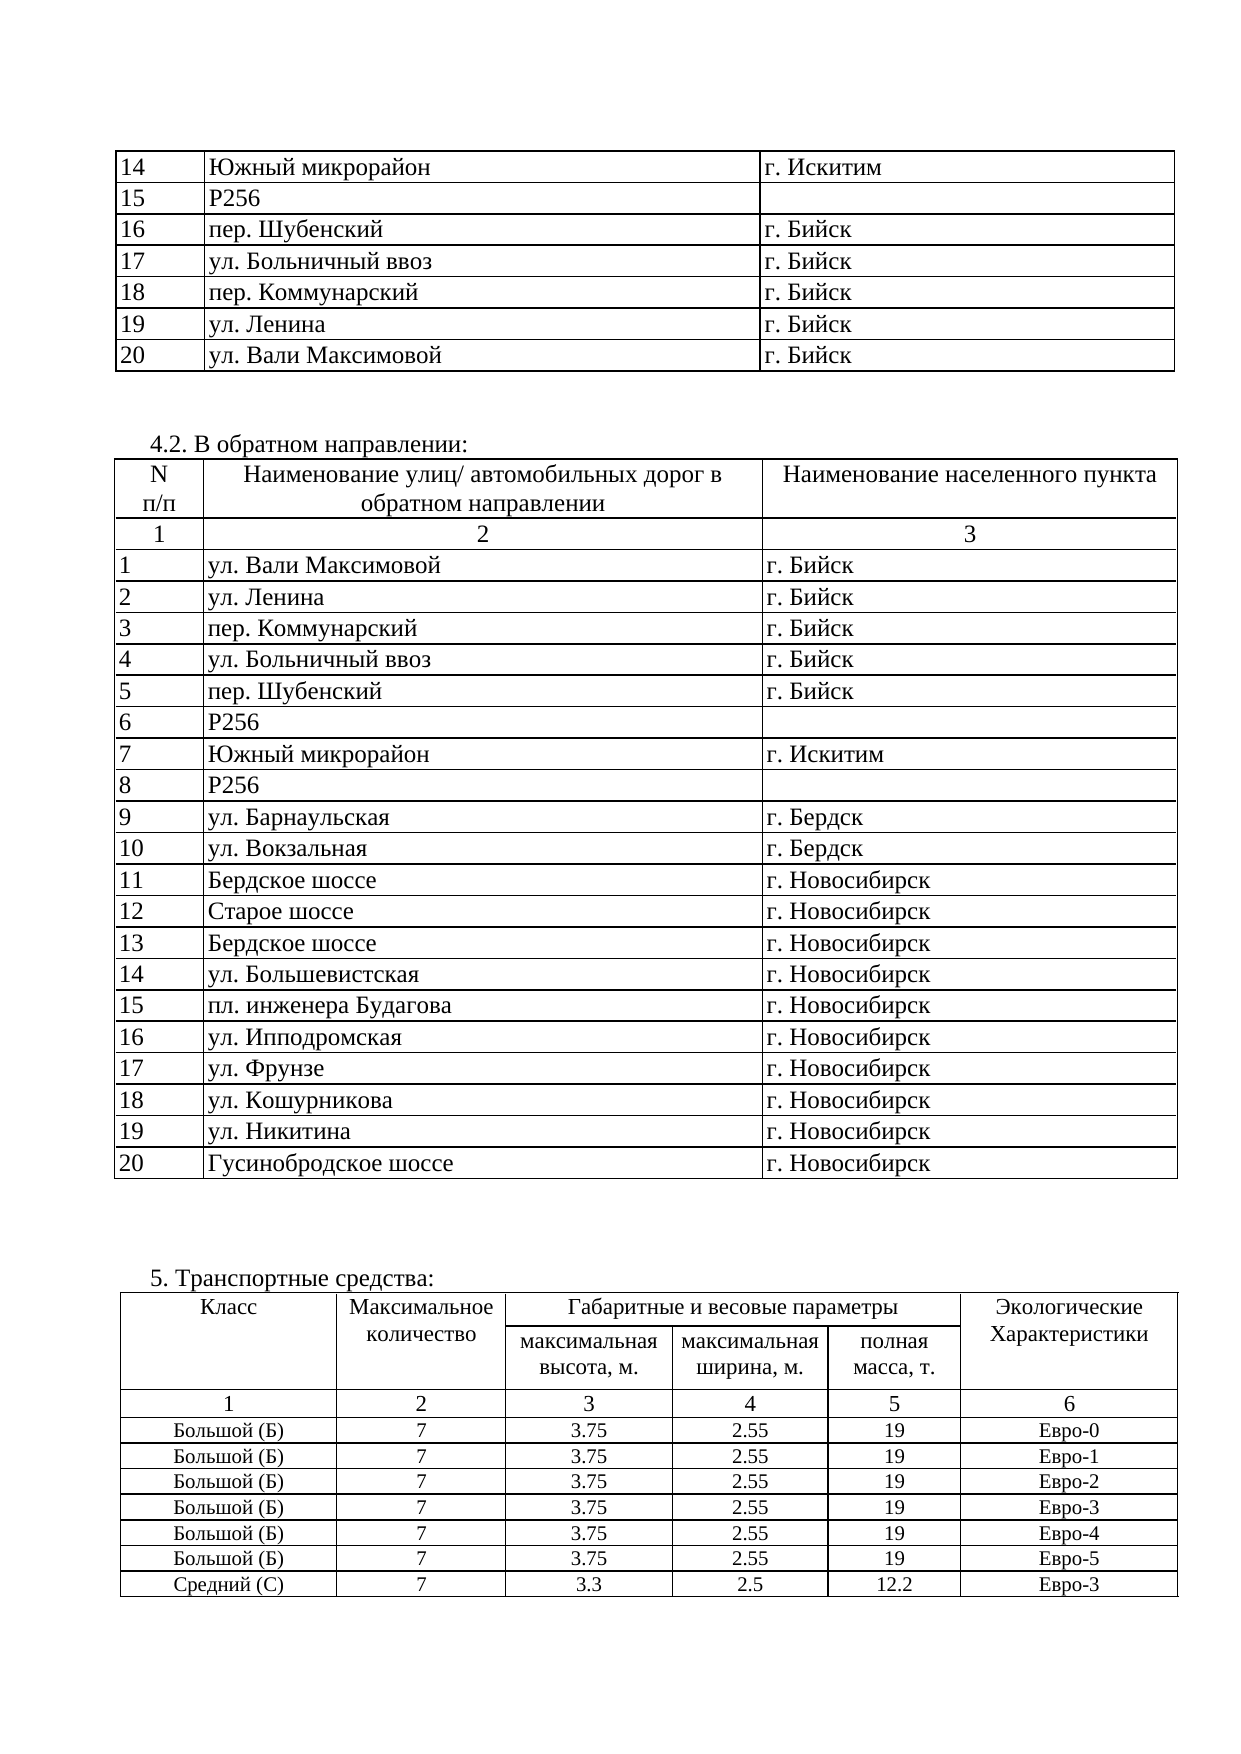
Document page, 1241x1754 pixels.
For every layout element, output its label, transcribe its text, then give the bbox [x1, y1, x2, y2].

table_cell максимальная высота, м. [506, 1327, 672, 1388]
table_cell Средний (С) [121, 1572, 336, 1596]
table_cell 1 [115, 550, 203, 580]
table_cell Бердское шоссе [204, 928, 762, 957]
table_cell 11 [115, 864, 203, 894]
table_cell г. Бийск [761, 246, 1174, 276]
table_cell Гусинобродское шоссе [204, 1148, 762, 1178]
table_cell ул. Вокзальная [204, 833, 762, 863]
table_cell 3.75 [506, 1444, 672, 1468]
table_cell ул. Кошурникова [204, 1085, 762, 1115]
table_cell 12 [115, 896, 203, 926]
table_cell 17 [115, 1053, 203, 1083]
table_cell 1 [115, 518, 203, 548]
table_cell Большой (Б) [121, 1418, 336, 1442]
table_cell Евро-3 [961, 1572, 1177, 1596]
table_cell 2.55 [673, 1418, 827, 1442]
table_cell 2.55 [673, 1546, 827, 1570]
table_cell г. Искитим [763, 737, 1177, 769]
table_cell Евро-0 [961, 1418, 1177, 1442]
table_cell 5 [829, 1390, 960, 1416]
table_cell Большой (Б) [121, 1521, 336, 1544]
table_cell 7 [337, 1546, 505, 1570]
table_cell ул. Ипподромская [204, 1022, 762, 1052]
table_cell 3.75 [506, 1469, 672, 1493]
table_cell г. Новосибирск [763, 863, 1177, 894]
table_cell 20 [115, 1147, 203, 1178]
table_cell 3 [115, 613, 203, 643]
table_cell Евро-4 [961, 1521, 1177, 1544]
table_cell 14 [115, 959, 203, 989]
table_cell 7 [337, 1521, 505, 1544]
table_cell 1 [121, 1390, 336, 1416]
table_cell 7 [337, 1572, 505, 1596]
table_cell г. Новосибирск [763, 926, 1177, 957]
table_cell 7 [337, 1418, 505, 1442]
table_cell г. Бийск [763, 674, 1177, 706]
table_cell г. Новосибирск [763, 958, 1177, 989]
table_cell г. Бердск [763, 832, 1177, 863]
table_cell пер. Шубенский [205, 215, 759, 244]
table_cell Большой (Б) [121, 1444, 336, 1468]
table_cell г. Бийск [763, 643, 1177, 674]
table_cell ул. Больничный ввоз [204, 645, 762, 674]
table_cell 2 [204, 519, 762, 548]
table_cell ул. Вали Максимовой [205, 340, 759, 370]
table_cell 9 [115, 801, 203, 832]
table_cell г. Новосибирск [763, 1083, 1177, 1115]
table_cell 6 [961, 1390, 1177, 1416]
table_cell Р256 [205, 183, 759, 213]
table_cell ул. Ленина [205, 309, 759, 339]
table_cell Евро-5 [961, 1546, 1177, 1570]
table_cell г. Бийск [761, 277, 1174, 307]
table_cell 2.55 [673, 1521, 827, 1544]
table_cell 19 [829, 1521, 960, 1544]
table_header N п/п [115, 460, 203, 517]
table_cell 19 [117, 309, 204, 339]
table_header Наименование улиц/ автомобильных дорог в обратном направлении [204, 460, 762, 517]
table_cell максимальная ширина, м. [673, 1327, 827, 1388]
table_cell 15 [115, 990, 203, 1020]
table_cell г. Новосибирск [763, 989, 1177, 1020]
table_cell 19 [829, 1418, 960, 1442]
table_cell Южный микрорайон [205, 152, 759, 181]
table_cell г. Бийск [761, 309, 1174, 339]
table_cell 14 [117, 152, 204, 181]
table_cell полная масса, т. [829, 1327, 960, 1388]
table_header Класс [121, 1293, 336, 1388]
table_cell пл. инженера Будагова [204, 991, 762, 1020]
table_cell 7 [337, 1469, 505, 1493]
table_cell ул. Фрунзе [204, 1053, 762, 1083]
table_cell [763, 706, 1177, 737]
table_cell 6 [115, 707, 203, 737]
table_cell 19 [829, 1469, 960, 1493]
table_cell 2.55 [673, 1495, 827, 1519]
table_cell г. Новосибирск [763, 1146, 1177, 1178]
text 5. Транспортные средства: [150, 1263, 1090, 1292]
table_header Габаритные и весовые параметры [506, 1293, 960, 1325]
table_cell 15 [117, 183, 204, 213]
table_cell 2.55 [673, 1469, 827, 1493]
table_cell 5 [115, 675, 203, 706]
table_cell г. Бийск [763, 580, 1177, 611]
table_cell ул. Барнаульская [204, 802, 762, 832]
table_cell г. Новосибирск [763, 895, 1177, 926]
table_cell 16 [117, 215, 204, 244]
table_cell ул. Вали Максимовой [204, 550, 762, 580]
table_cell Бердское шоссе [204, 865, 762, 894]
table_cell ул. Больничный ввоз [205, 246, 759, 276]
table_cell Большой (Б) [121, 1546, 336, 1570]
table_cell [763, 769, 1177, 800]
table_cell Р256 [204, 707, 762, 737]
table_cell 2.5 [673, 1572, 827, 1596]
table_cell Большой (Б) [121, 1495, 336, 1519]
table_cell пер. Шубенский [204, 676, 762, 706]
table_cell Евро-2 [961, 1469, 1177, 1493]
table_cell г. Новосибирск [763, 1052, 1177, 1083]
table_cell 2.55 [673, 1444, 827, 1468]
table_cell г. Новосибирск [763, 1020, 1177, 1052]
table_cell 7 [337, 1495, 505, 1519]
table_cell [761, 183, 1174, 213]
table_cell г. Бийск [763, 611, 1177, 643]
table_cell 10 [115, 833, 203, 863]
table_cell г. Новосибирск [763, 1115, 1177, 1146]
table_cell 13 [115, 927, 203, 957]
table_cell ул. Ленина [204, 582, 762, 611]
table_cell Старое шоссе [204, 896, 762, 926]
table_cell 3.3 [506, 1572, 672, 1596]
table_header Наименование населенного пункта [763, 460, 1177, 517]
table_cell 3 [763, 517, 1177, 548]
table_cell 4 [115, 644, 203, 674]
table_cell 18 [117, 277, 204, 307]
table_cell 7 [115, 738, 203, 769]
table_cell 19 [115, 1116, 203, 1146]
table_cell ул. Никитина [204, 1116, 762, 1146]
table_cell г. Искитим [761, 152, 1174, 181]
table_header Максимальное количество [337, 1293, 505, 1388]
table_cell 7 [337, 1444, 505, 1468]
table_cell 18 [115, 1084, 203, 1115]
table_cell 19 [829, 1546, 960, 1570]
table_cell г. Бийск [761, 340, 1174, 370]
table_cell 17 [117, 246, 204, 276]
table_cell пер. Коммунарский [205, 277, 759, 307]
table_cell Евро-1 [961, 1444, 1177, 1468]
table_cell г. Бийск [763, 549, 1177, 580]
table_cell 2 [337, 1390, 505, 1416]
table_cell 3 [506, 1390, 672, 1416]
table_cell 4 [673, 1390, 827, 1416]
table_cell г. Бийск [761, 215, 1174, 244]
table_cell Большой (Б) [121, 1469, 336, 1493]
table_cell 20 [117, 340, 204, 370]
table_cell 8 [115, 770, 203, 800]
table_cell 19 [829, 1495, 960, 1519]
table_cell 3.75 [506, 1521, 672, 1544]
table_cell 16 [115, 1021, 203, 1052]
table_cell г. Бердск [763, 800, 1177, 832]
table_cell ул. Большевистская [204, 959, 762, 989]
table_cell Евро-3 [961, 1495, 1177, 1519]
text 4.2. В обратном направлении: [150, 429, 1090, 458]
table_cell Р256 [204, 770, 762, 800]
table_cell 3.75 [506, 1546, 672, 1570]
table_cell 2 [115, 581, 203, 611]
table_header Экологические Характеристики [961, 1293, 1177, 1388]
table_cell 19 [829, 1444, 960, 1468]
table_cell Южный микрорайон [204, 739, 762, 769]
table_cell 3.75 [506, 1495, 672, 1519]
table_cell 3.75 [506, 1418, 672, 1442]
table_cell 12.2 [829, 1572, 960, 1596]
table_cell пер. Коммунарский [204, 613, 762, 643]
